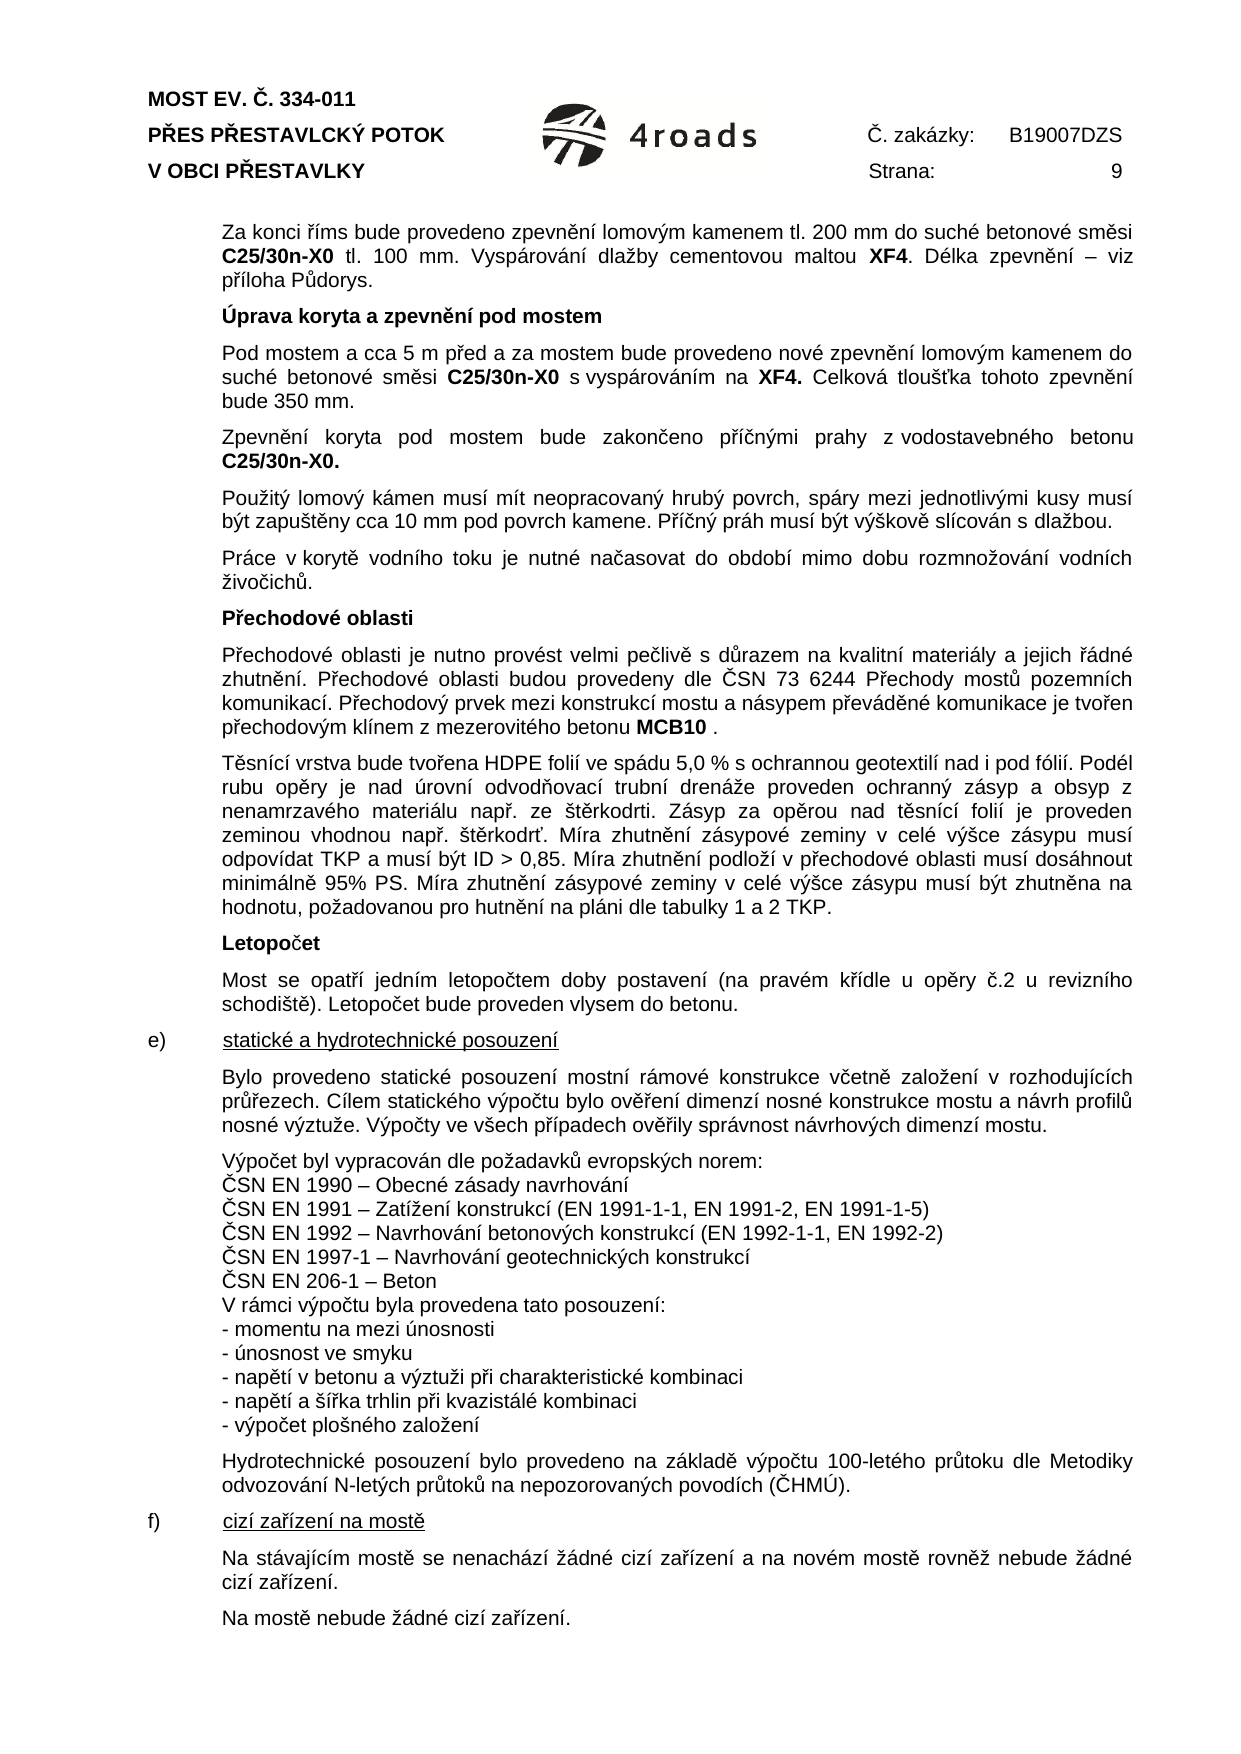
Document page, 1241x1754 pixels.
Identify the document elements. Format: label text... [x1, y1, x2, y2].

list cizí zařízení na mostě [148, 1509, 1134, 1533]
list statické a hydrotechnické posouzení [148, 1028, 1134, 1052]
text Letopočet [222, 931, 1134, 955]
text ČSN EN 206-1 – Beton [222, 1269, 1134, 1293]
text Práce v korytě vodního toku je nutné načasovat do období mimo dobu rozmnožování vodních živočichů. [222, 546, 1134, 594]
text Pod mostem a cca 5 m před a za mostem bude provedeno nové zpevnění lomovým kamenem do suché betonové směsi C25/30n-X0 s vyspárováním na XF4. Celková tloušťka tohoto zpevnění bude 350 mm. [222, 341, 1134, 412]
text Na stávajícím mostě se nenachází žádné cizí zařízení a na novém mostě rovněž nebude žádné cizí zařízení. [222, 1546, 1134, 1594]
text Použitý lomový kámen musí mít neopracovaný hrubý povrch, spáry mezi jednotlivými kusy musí být zapuštěny cca 10 mm pod povrch kamene. Příčný práh musí být výškově slícován s dlažbou. [222, 485, 1134, 533]
text ČSN EN 1997-1 – Navrhování geotechnických konstrukcí [222, 1245, 1134, 1269]
text - napětí a šířka trhlin při kvazistálé kombinaci [222, 1388, 1134, 1412]
text Zpevnění koryta pod mostem bude zakončeno příčnými prahy z vodostavebného betonu C25/30n-X0. [222, 425, 1134, 473]
text V rámci výpočtu byla provedena tato posouzení: [222, 1293, 1134, 1317]
text Těsnící vrstva bude tvořena HDPE folií ve spádu 5,0 % s ochrannou geotextilí nad i pod fólií. Podél rubu opěry je nad úrovní odvodňovací trubní drenáže proveden ochranný zásyp a obsyp z nenamrzavého materiálu např. ze štěrkodrti. Zásyp za opěrou nad těsnící folií je proveden zeminou vhodnou např. štěrkodrť. Míra zhutnění zásypové zeminy v celé výšce zásypu musí odpovídat TKP a musí být ID > 0,85. Míra zhutnění podloží v přechodové oblasti musí dosáhnout minimálně 95% PS. Míra zhutnění zásypové zeminy v celé výšce zásypu musí být zhutněna na hodnotu, požadovanou pro hutnění na pláni dle tabulky 1 a 2 TKP. [222, 751, 1134, 919]
text Na mostě nebude žádné cizí zařízení. [222, 1606, 1134, 1630]
text - výpočet plošného založení [222, 1412, 1134, 1436]
text - momentu na mezi únosnosti [222, 1317, 1134, 1341]
text ČSN EN 1990 – Obecné zásady navrhování [222, 1173, 1134, 1197]
text ČSN EN 1991 – Zatížení konstrukcí (EN 1991-1-1, EN 1991-2, EN 1991-1-5) [222, 1197, 1134, 1221]
text - únosnost ve smyku [222, 1341, 1134, 1364]
text Most se opatří jedním letopočtem doby postavení (na pravém křídle u opěry č.2 u revizního schodiště). Letopočet bude proveden vlysem do betonu. [222, 968, 1134, 1016]
text Přechodové oblasti je nutno provést velmi pečlivě s důrazem na kvalitní materiály a jejich řádné zhutnění. Přechodové oblasti budou provedeny dle ČSN 73 6244 Přechody mostů pozemních komunikací. Přechodový prvek mezi konstrukcí mostu a násypem převáděné komunikace je tvořen přechodovým klínem z mezerovitého betonu MCB10 . [222, 643, 1134, 738]
text - napětí v betonu a výztuži při charakteristické kombinaci [222, 1364, 1134, 1388]
text Přechodové oblasti [222, 606, 1134, 630]
picture [532, 93, 773, 178]
text ČSN EN 1992 – Navrhování betonových konstrukcí (EN 1992-1-1, EN 1992-2) [222, 1221, 1134, 1245]
text Hydrotechnické posouzení bylo provedeno na základě výpočtu 100-letého průtoku dle Metodiky odvozování N-letých průtoků na nepozorovaných povodích (ČHMÚ). [222, 1449, 1134, 1497]
text Za konci říms bude provedeno zpevnění lomovým kamenem tl. 200 mm do suché betonové směsi C25/30n-X0 tl. 100 mm. Vyspárování dlažby cementovou maltou XF4. Délka zpevnění – viz příloha Půdorys. [222, 220, 1134, 292]
text Úprava koryta a zpevnění pod mostem [222, 304, 1134, 328]
text Výpočet byl vypracován dle požadavků evropských norem: [222, 1149, 1134, 1173]
text Bylo provedeno statické posouzení mostní rámové konstrukce včetně založení v rozhodujících průřezech. Cílem statického výpočtu bylo ověření dimenzí nosné konstrukce mostu a návrh profilů nosné výztuže. Výpočty ve všech případech ověřily správnost návrhových dimenzí mostu. [222, 1064, 1134, 1136]
